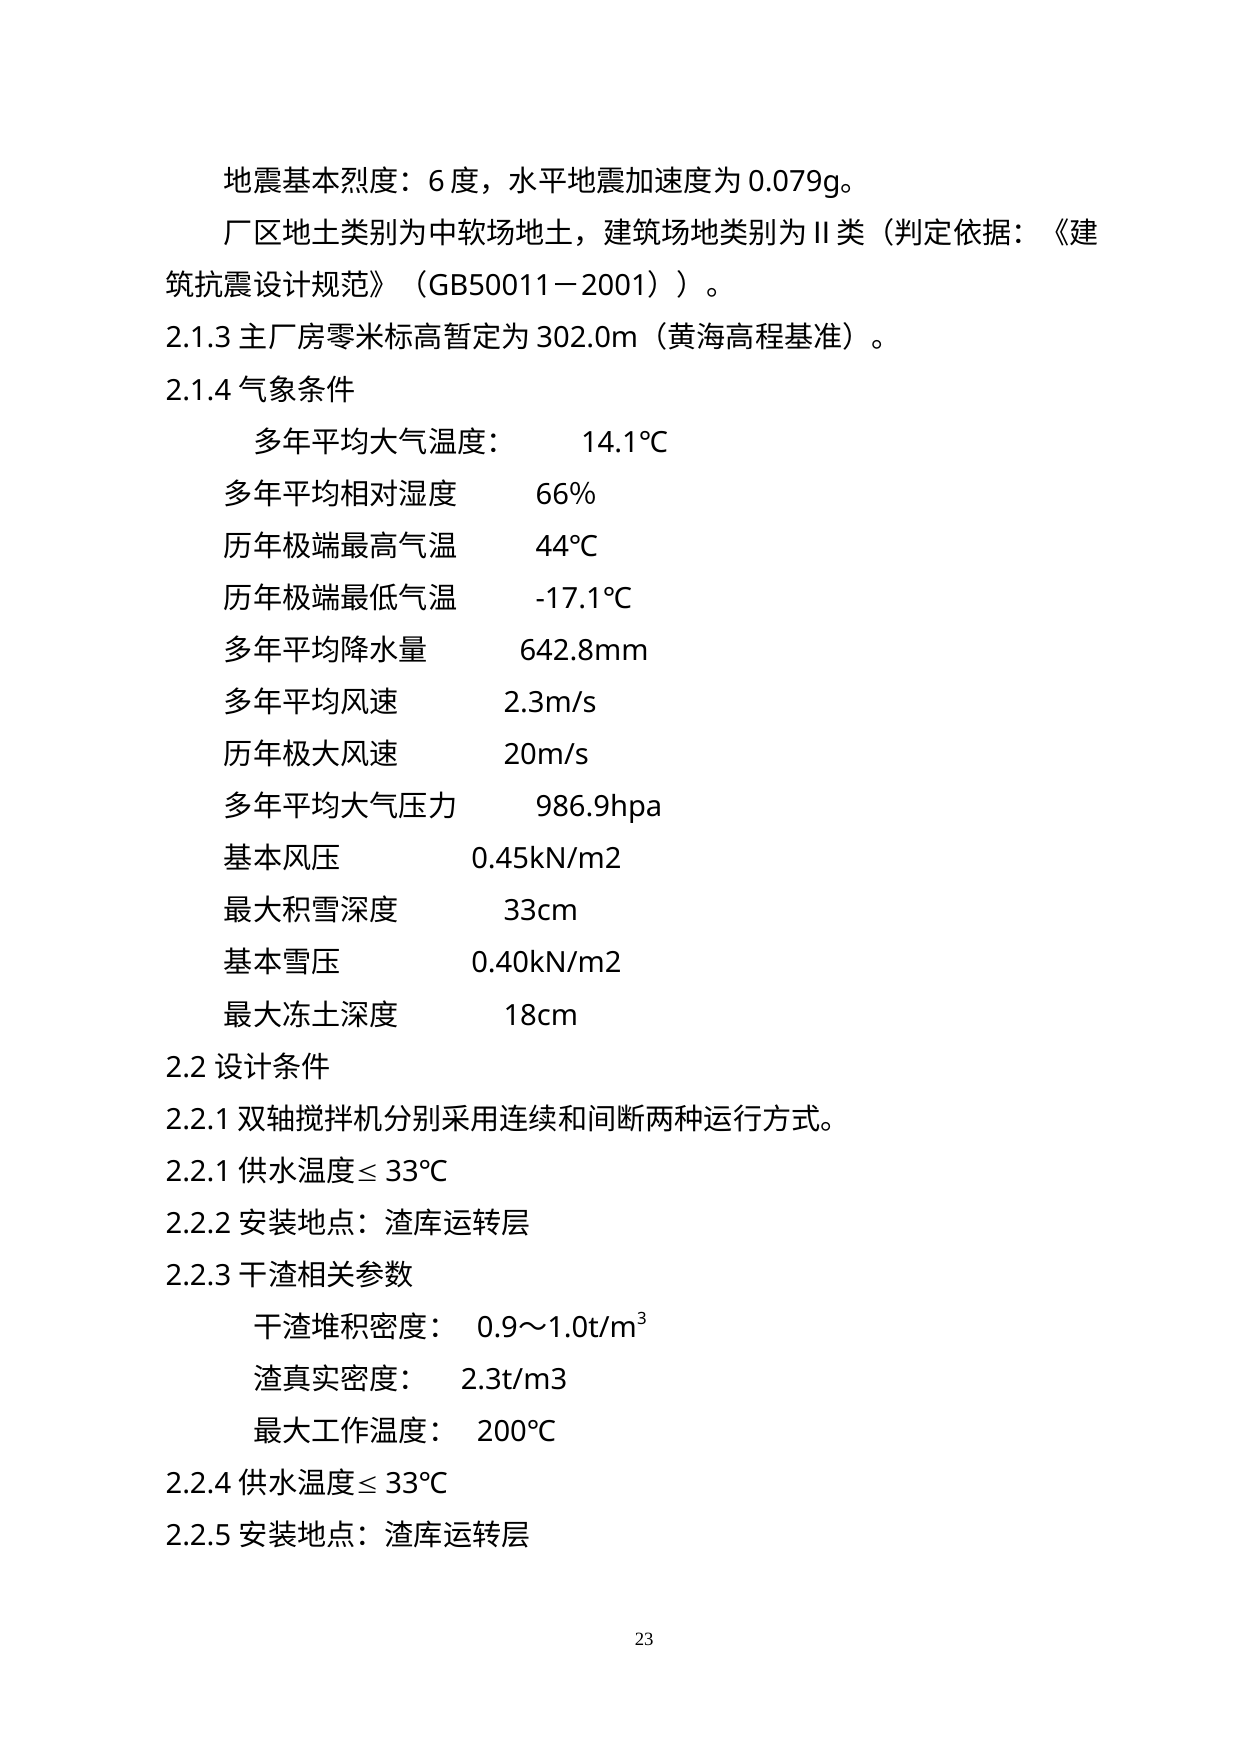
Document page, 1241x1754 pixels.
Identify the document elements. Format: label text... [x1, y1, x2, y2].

text 渣真实密度： 2.3t/m3 [165, 1348, 1122, 1400]
text 历年极端最高气温 44℃ [165, 514, 1122, 567]
text 干渣堆积密度： 0.9～1.0t/m3 [165, 1296, 1122, 1348]
text 2.2.5 安装地点：渣库运转层 [165, 1504, 1122, 1556]
text 基本风压 0.45kN/m2 [165, 827, 1122, 879]
text 最大积雪深度 33cm [165, 879, 1122, 931]
text 厂区地土类别为中软场地土，建筑场地类别为Ⅱ类（判定依据：《建筑抗震设计规范》（GB50011－2001））。 [165, 202, 1122, 306]
text 基本雪压 0.40kN/m2 [165, 931, 1122, 983]
text 最大冻土深度 18cm [165, 983, 1122, 1035]
text 多年平均相对湿度 66％ [165, 462, 1122, 514]
text 2.2 设计条件 [165, 1035, 1122, 1087]
text 历年极大风速 20m/s [165, 723, 1122, 775]
text 多年平均风速 2.3m/s [165, 671, 1122, 723]
text 最大工作温度： 200℃ [165, 1400, 1122, 1452]
text 2.2.3 干渣相关参数 [165, 1244, 1122, 1296]
text 多年平均降水量 642.8mm [165, 619, 1122, 671]
text 2.2.2 安装地点：渣库运转层 [165, 1192, 1122, 1244]
text 2.1.3 主厂房零米标高暂定为302.0m（黄海高程基准）。 [165, 306, 1122, 358]
text 2.1.4 气象条件 [165, 358, 1122, 410]
text 2.2.1双轴搅拌机分别采用连续和间断两种运行方式。 [165, 1087, 1122, 1139]
text 2.2.4 供水温度 33℃ [165, 1452, 1122, 1504]
text 多年平均大气温度： 14.1℃ [165, 410, 1122, 462]
text 历年极端最低气温 -17.1℃ [165, 567, 1122, 619]
text 2.2.1 供水温度 33℃ [165, 1139, 1122, 1192]
text 地震基本烈度：6度，水平地震加速度为0.079g。 [165, 150, 1122, 202]
text 多年平均大气压力 986.9hpa [165, 775, 1122, 827]
